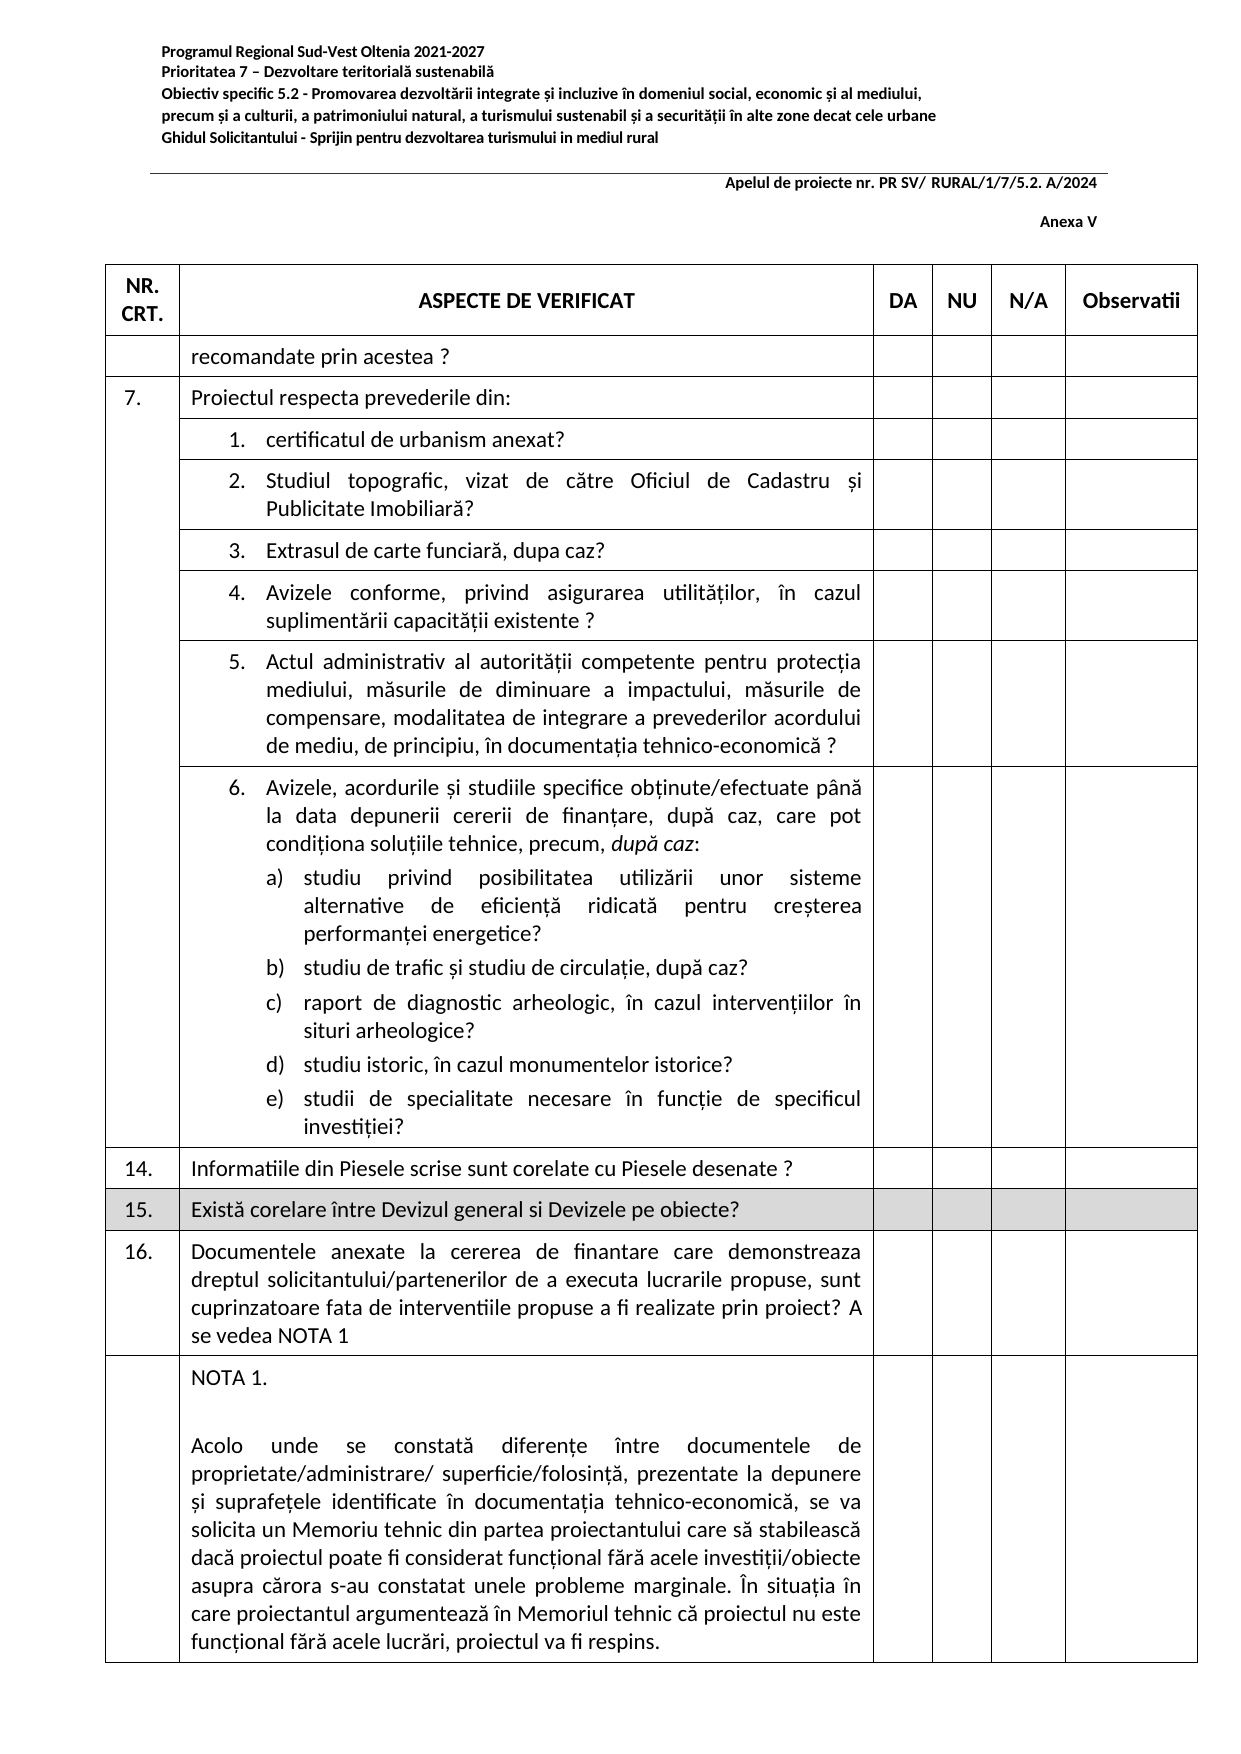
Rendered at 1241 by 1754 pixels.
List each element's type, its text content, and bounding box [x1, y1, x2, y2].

table_cell [933, 530, 991, 570]
table_cell [1066, 641, 1197, 766]
table_cell [874, 530, 932, 570]
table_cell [180, 1356, 873, 1662]
table_cell [933, 1189, 991, 1230]
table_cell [180, 336, 873, 376]
table_cell [992, 419, 1065, 459]
table_cell Proiectul respecta prevederile din: [180, 377, 873, 418]
table_cell Studiul topografic, vizat de către Oficiul de Cadastru şi Publicitate Imobiliară? [180, 460, 873, 529]
table_cell [106, 336, 179, 376]
table_header NU [933, 265, 991, 334]
table_cell [1066, 1148, 1197, 1188]
table_cell [992, 1189, 1065, 1230]
table_cell [992, 377, 1065, 418]
table_cell [1066, 530, 1197, 570]
table_cell [106, 1148, 179, 1188]
table_cell [933, 1356, 991, 1662]
table_header Observatii [1066, 265, 1197, 334]
table_cell [992, 1148, 1065, 1188]
table_cell [992, 1231, 1065, 1355]
table_cell [874, 377, 932, 418]
table_cell [933, 419, 991, 459]
table_cell Avizele, acordurile şi studiile specifice obținute/efectuate până la data depunerii cererii de finanțare, după caz, care pot condiţiona soluţiile tehnice, precum, după caz: studiu privind posibilitatea utilizării unor sisteme alternative de eficienţă ridicată pentru creşterea performanţei energetice? studiu de trafic şi studiu de circulaţie, după caz? raport de diagnostic arheologic, în cazul intervenţiilor în situri arheologice? studiu istoric, în cazul monumentelor istorice? studii de specialitate necesare în funcţie de specificul investiţiei? [180, 767, 873, 1147]
table_cell [874, 419, 932, 459]
table_cell [874, 460, 932, 529]
table_cell [874, 571, 932, 640]
table_cell [992, 1356, 1065, 1662]
table_cell Există corelare între Devizul general si Devizele pe obiecte? [180, 1189, 873, 1230]
table_cell Informatiile din Piesele scrise sunt corelate cu Piesele desenate ? [180, 1148, 873, 1188]
table_cell [1066, 460, 1197, 529]
table_cell [933, 460, 991, 529]
table_header ASPECTE DE VERIFICAT [180, 265, 873, 334]
table_cell [1066, 1189, 1197, 1230]
table_cell [106, 377, 179, 1147]
table_cell Documentele anexate la cererea de finantare care demonstreaza dreptul solicitantului/partenerilor de a executa lucrarile propuse, sunt cuprinzatoare fata de interventiile propuse a fi realizate prin proiect? A se vedea NOTA 1 [180, 1231, 873, 1355]
table_cell [106, 1189, 179, 1230]
table_cell [874, 1189, 932, 1230]
table_cell [1066, 1356, 1197, 1662]
table_cell Avizele conforme, privind asigurarea utilităţilor, în cazul suplimentării capacităţii existente ? [180, 571, 873, 640]
table_cell [933, 336, 991, 376]
table_cell [1066, 336, 1197, 376]
table_cell [933, 1148, 991, 1188]
table_cell [933, 767, 991, 1147]
table_cell [992, 460, 1065, 529]
table_header NR. CRT. [106, 265, 179, 334]
table_cell [992, 641, 1065, 766]
table_cell [992, 530, 1065, 570]
table_cell [874, 1356, 932, 1662]
table_cell [874, 336, 932, 376]
table_cell [106, 1231, 179, 1355]
table_cell [874, 767, 932, 1147]
table_cell Extrasul de carte funciară, dupa caz? [180, 530, 873, 570]
table_header N/A [992, 265, 1065, 334]
table_cell [933, 1231, 991, 1355]
table_cell [874, 641, 932, 766]
table_cell [874, 1148, 932, 1188]
table_cell [1066, 767, 1197, 1147]
table_cell Actul administrativ al autorităţii competente pentru protecţia mediului, măsurile de diminuare a impactului, măsurile de compensare, modalitatea de integrare a prevederilor acordului de mediu, de principiu, în documentaţia tehnico-economică ? [180, 641, 873, 766]
table_cell [992, 767, 1065, 1147]
table_cell [1066, 571, 1197, 640]
table_cell [1066, 377, 1197, 418]
table_cell [933, 571, 991, 640]
table_cell certificatul de urbanism anexat? [180, 419, 873, 459]
table_cell [992, 571, 1065, 640]
table_cell [992, 336, 1065, 376]
table_cell [1066, 1231, 1197, 1355]
table_cell [874, 1231, 932, 1355]
table_cell [933, 377, 991, 418]
table_cell [106, 1356, 179, 1662]
table_header DA [874, 265, 932, 334]
table_cell [933, 641, 991, 766]
table_cell [1066, 419, 1197, 459]
